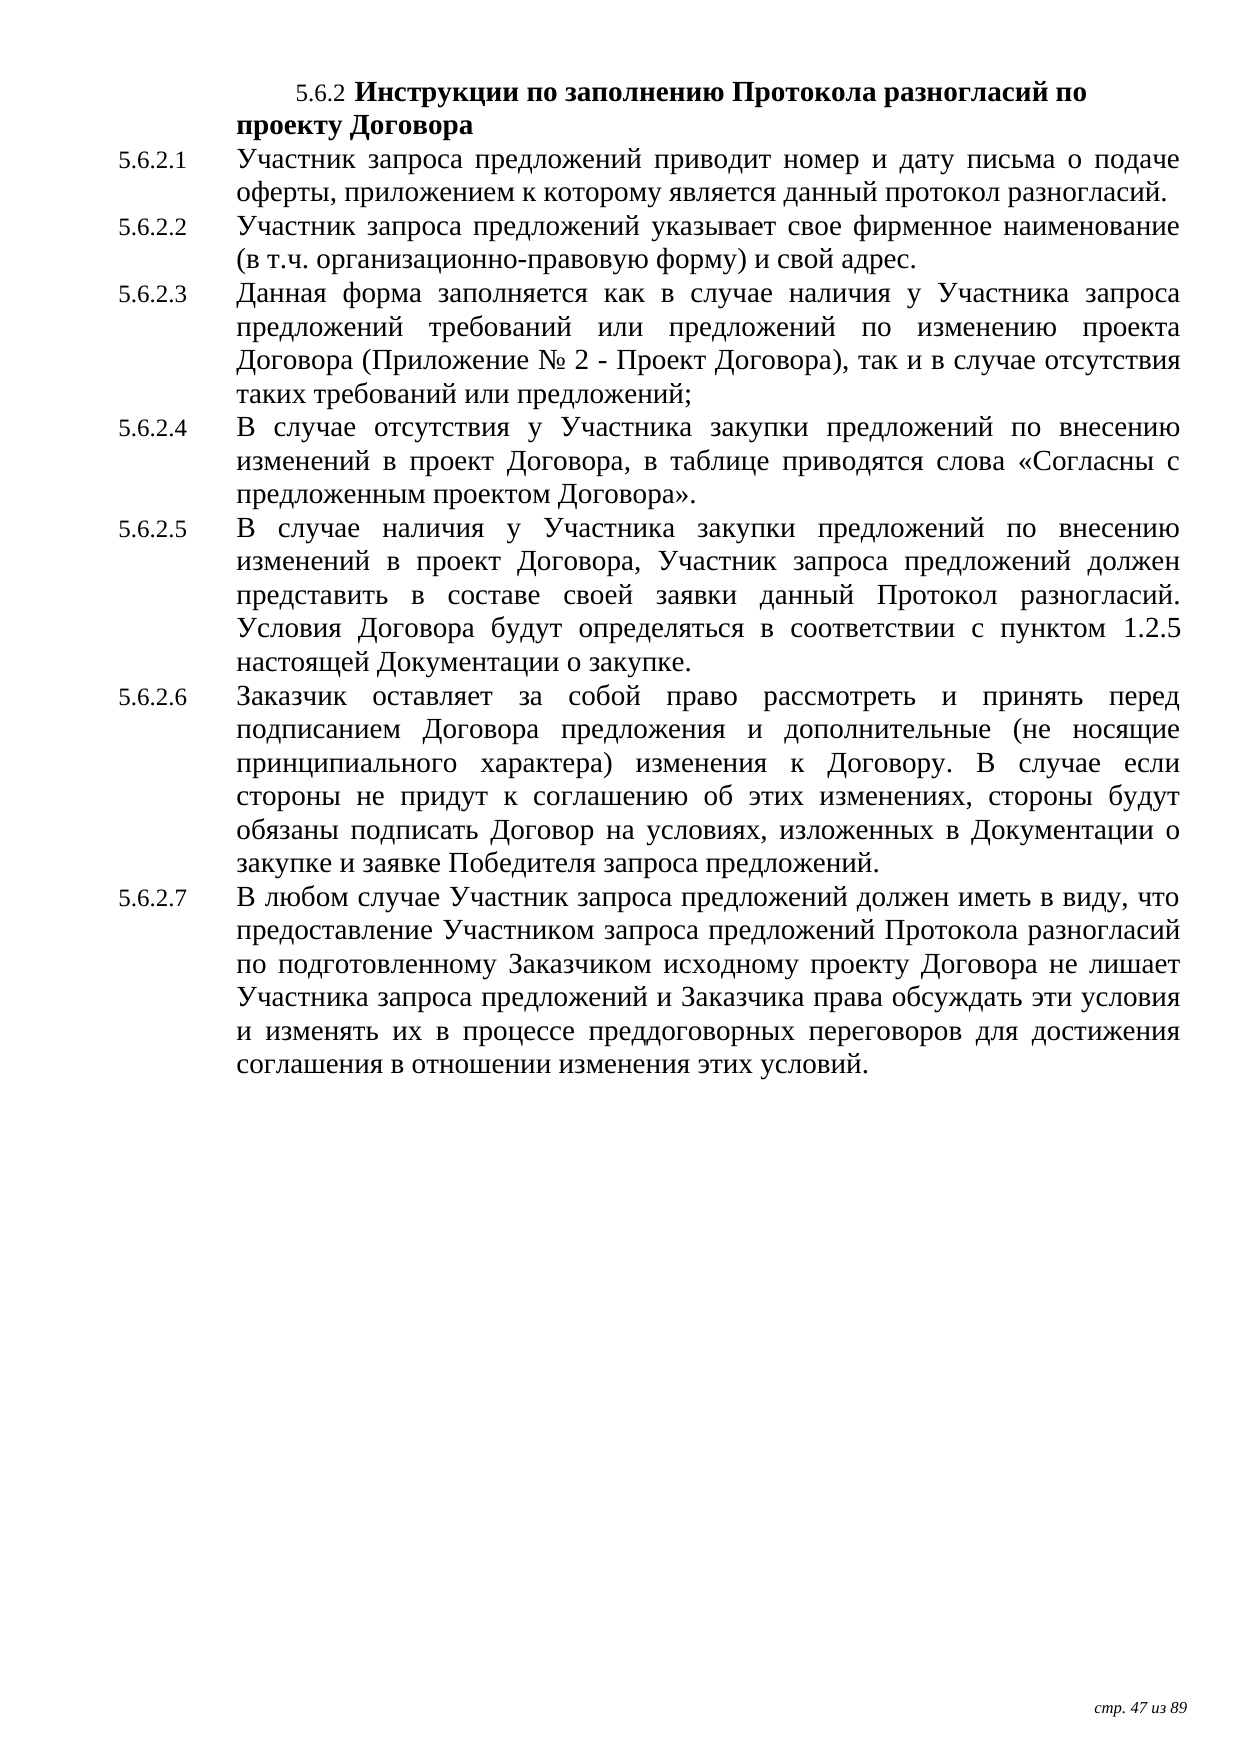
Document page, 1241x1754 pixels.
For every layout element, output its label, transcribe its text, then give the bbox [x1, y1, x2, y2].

text Заказчик оставляет за собой право рассмотреть и принять перед подписанием Договора предложения и дополнительные (не носящие принципиального характера) изменения к Договору. В случае если стороны не придут к соглашению об этих изменениях, стороны будут обязаны подписать Договор на условиях, изложенных в Документации о закупке и заявке Победителя запроса предложений. [118, 678, 1181, 879]
text Участник запроса предложений указывает свое фирменное наименование (в т.ч. организационно-правовую форму) и свой адрес. [118, 208, 1181, 275]
text Участник запроса предложений приводит номер и дату письма о подаче оферты, приложением к которому является данный протокол разногласий. [118, 141, 1181, 208]
text Данная форма заполняется как в случае наличия у Участника запроса предложений требований или предложений по изменению проекта Договора (Приложение № 2 - Проект Договора), так и в случае отсутствия таких требований или предложений; [118, 275, 1181, 409]
text В случае наличия у Участника закупки предложений по внесению изменений в проект Договора, Участник запроса предложений должен представить в составе своей заявки данный Протокол разногласий. Условия Договора будут определяться в соответствии с пунктом 1.2.5 настоящей Документации о закупке. [118, 510, 1181, 678]
text В случае отсутствия у Участника закупки предложений по внесению изменений в проект Договора, в таблице приводятся слова «Согласны с предложенным проектом Договора». [118, 409, 1181, 510]
text Инструкции по заполнению Протокола разногласий по проекту Договора [236, 74, 1181, 141]
text В любом случае Участник запроса предложений должен иметь в виду, что предоставление Участником запроса предложений Протокола разногласий по подготовленному Заказчиком исходному проекту Договора не лишает Участника запроса предложений и Заказчика права обсуждать эти условия и изменять их в процессе преддоговорных переговоров для достижения соглашения в отношении изменения этих условий. [118, 879, 1181, 1080]
